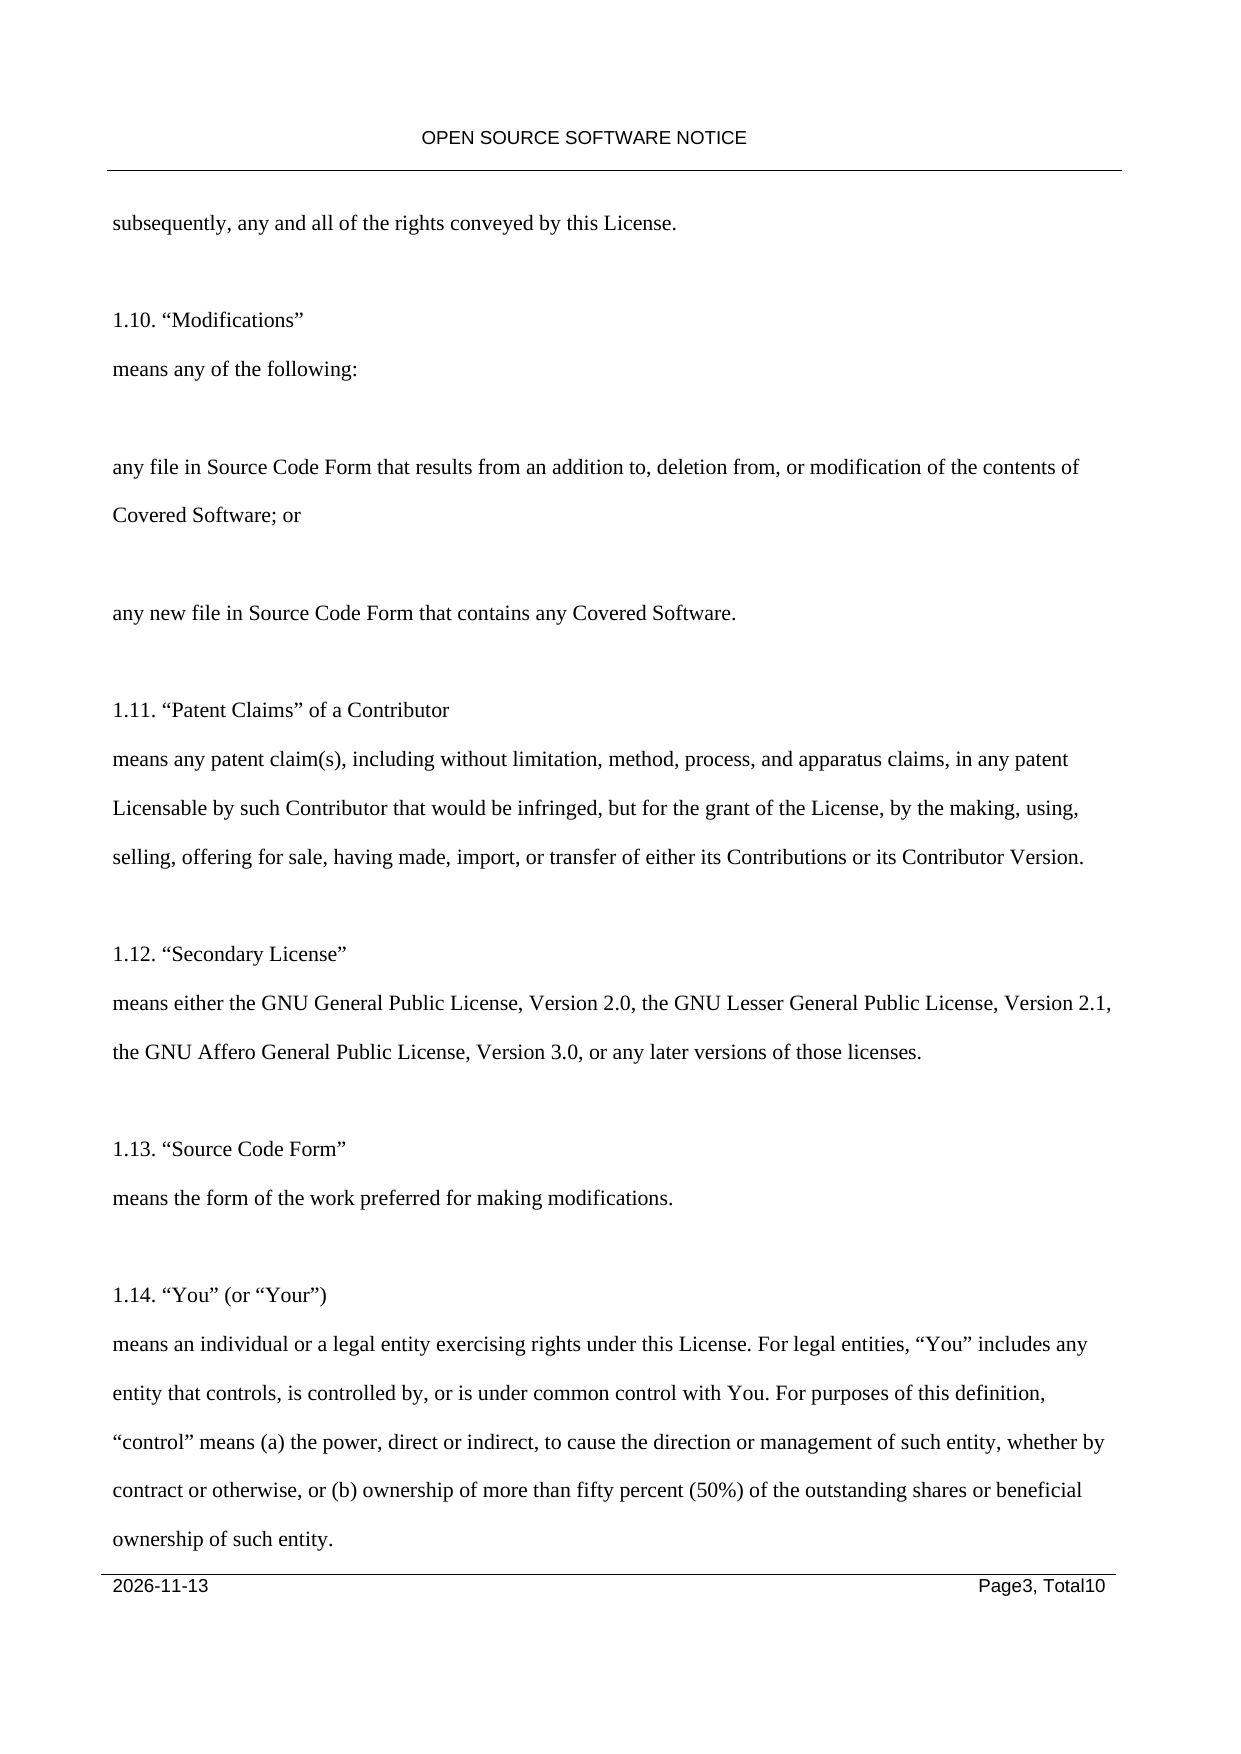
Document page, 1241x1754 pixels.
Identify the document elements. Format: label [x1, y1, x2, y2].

text [112, 206, 1128, 1555]
